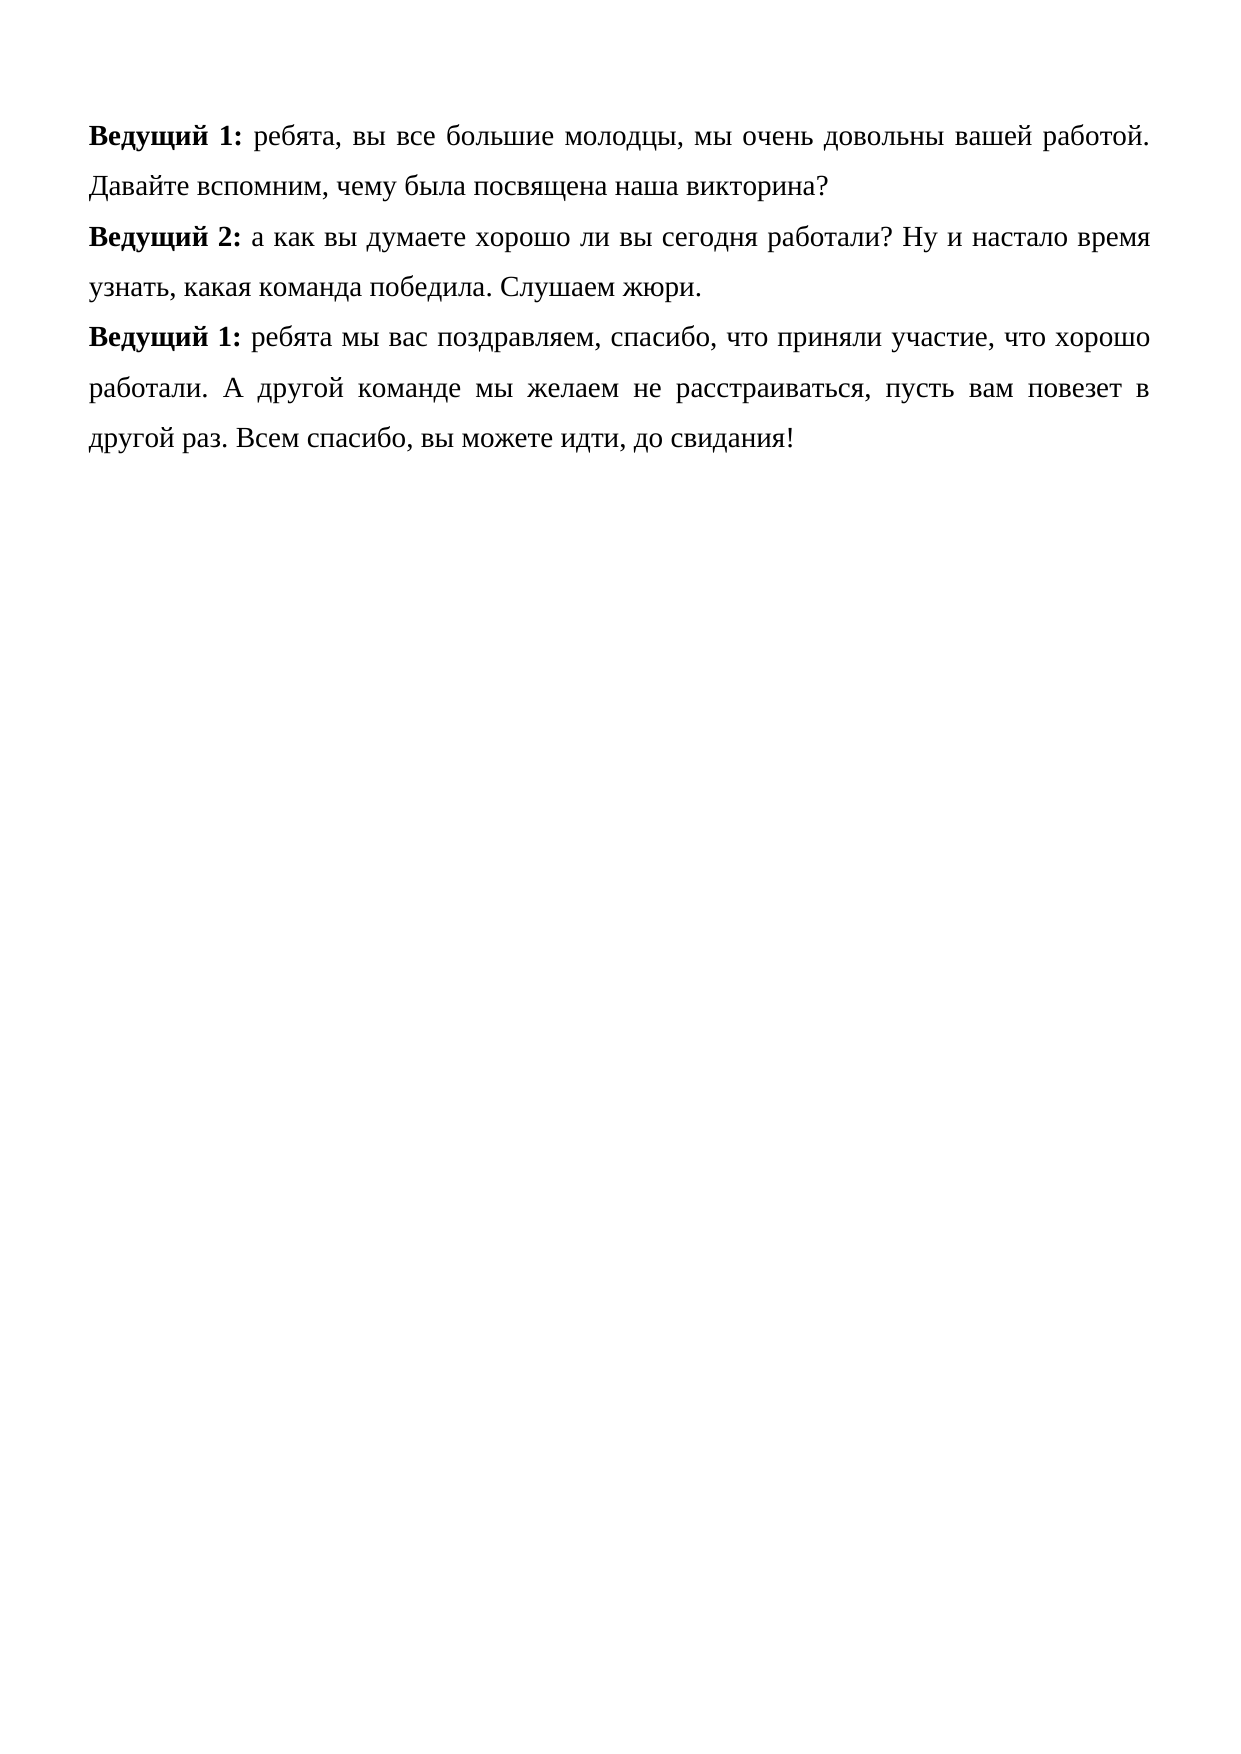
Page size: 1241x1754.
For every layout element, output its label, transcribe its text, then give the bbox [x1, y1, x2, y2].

text Ведущий 1: ребята мы вас поздравляем, спасибо, что приняли участие, что хорошо работали. А другой команде мы желаем не расстраиваться, пусть вам повезет в другой раз. Всем спасибо, вы можете идти, до свидания! [88, 319, 1152, 453]
text Ведущий 1: ребята, вы все большие молодцы, мы очень довольны вашей работой. Давайте вспомним, чему была посвящена наша викторина? [88, 118, 1152, 202]
text Ведущий 2: а как вы думаете хорошо ли вы сегодня работали? Ну и настало время узнать, какая команда победила. Слушаем жюри. [88, 219, 1152, 303]
